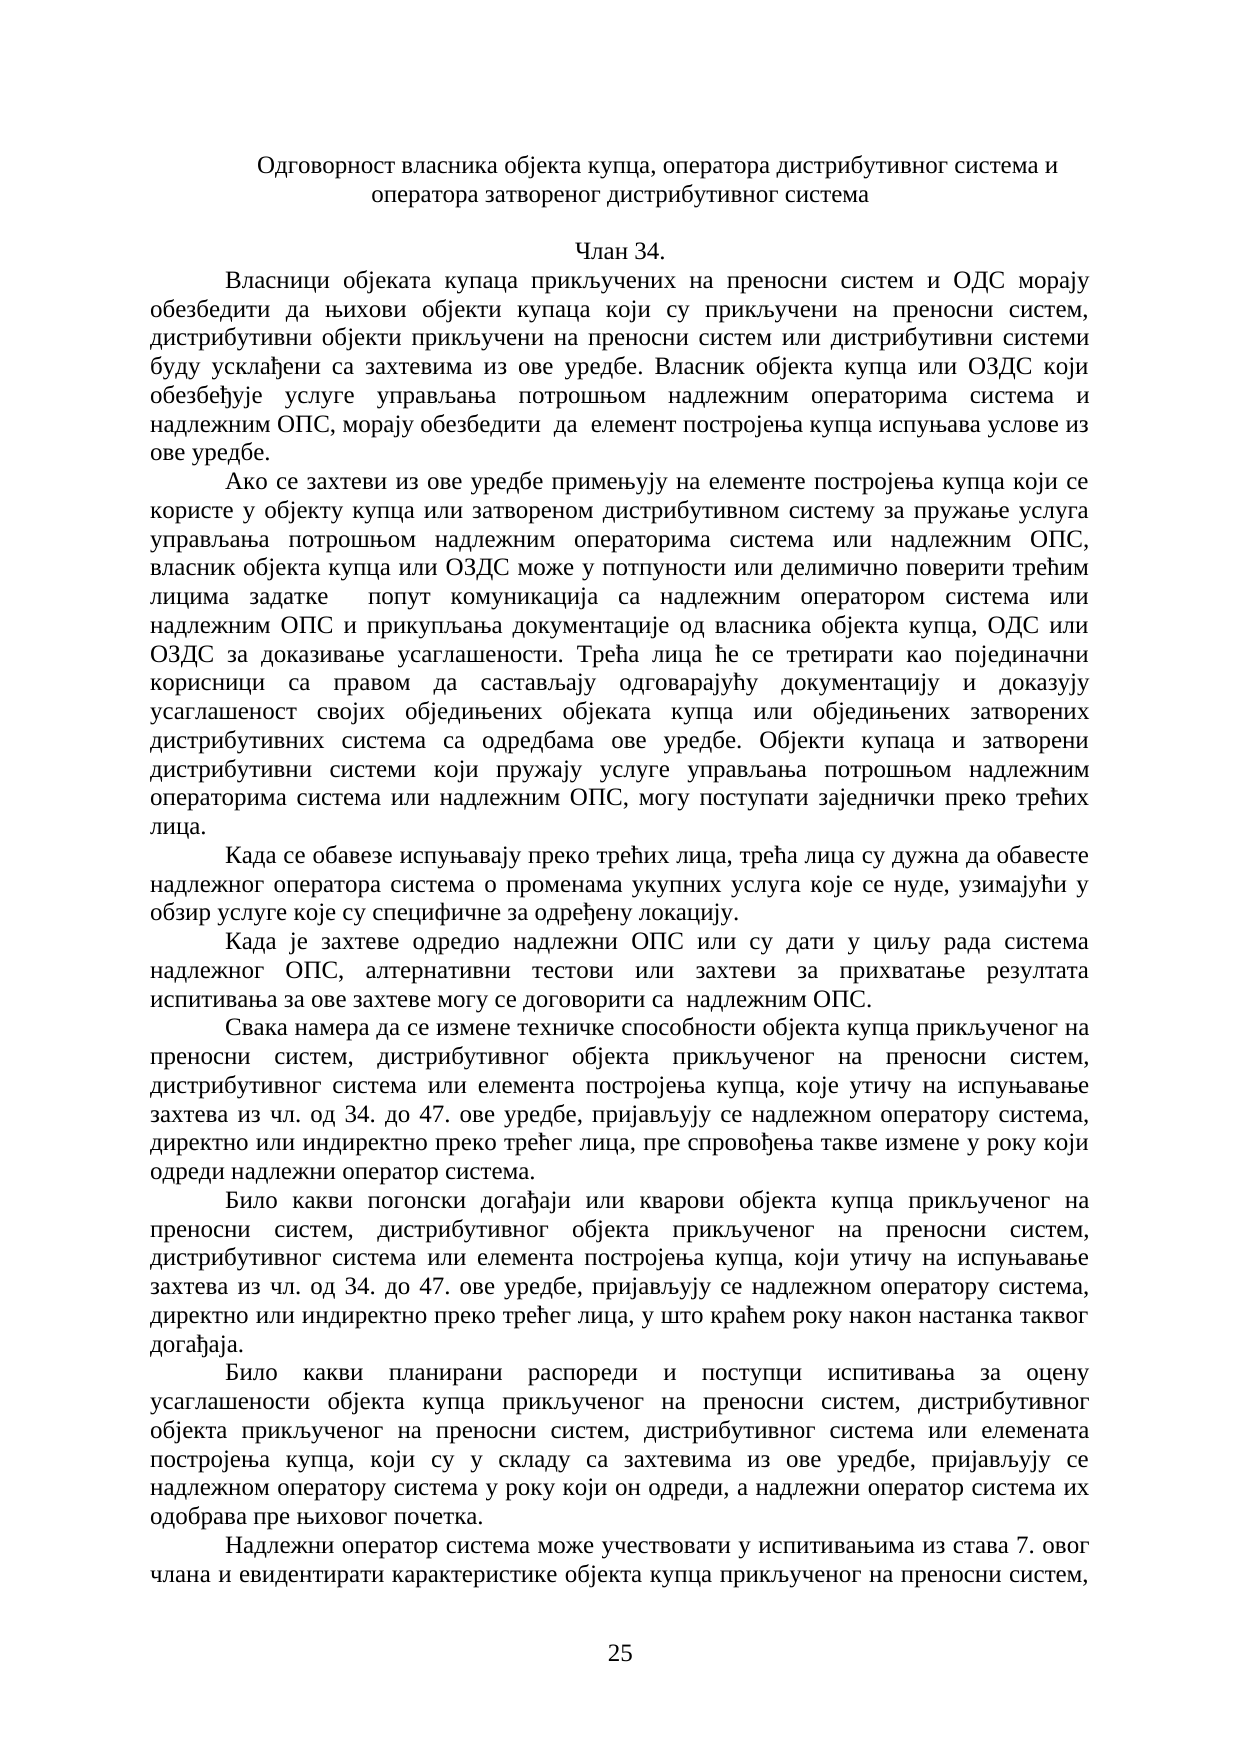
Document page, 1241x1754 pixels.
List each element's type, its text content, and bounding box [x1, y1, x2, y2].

text Било какви планирани распореди и поступци испитивања за оцену усаглашености објекта купца прикљученог на преносни систем, дистрибутивног објекта прикљученог на преносни систем, дистрибутивног система или елемената постројења купца, који су у складу са захтевима из ове уредбе, пријављују се надлежном оператору система у року који он одреди, а надлежни оператор система их одобрава пре њиховог почетка. [150, 1357, 1090, 1530]
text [150, 1530, 1090, 1587]
text Члан 34. [150, 236, 1090, 265]
text Када се обавезе испуњавају преко трећих лица, трећа лица су дужна да обавесте надлежног оператора система о променама укупних услуга које се нуде, узимајући у обзир услуге које су специфичне за одређену локацију. [150, 840, 1090, 926]
text Ако се захтеви из ове уредбе примењују на елементе постројења купца који се користе у објекту купца или затвореном дистрибутивном систему за пружање услуга управљања потрошњом надлежним операторима система или надлежним ОПС, власник објекта купца или ОЗДС може у потпуности или делимично поверити трећим лицима задатке попут комуникација са надлежним оператором система или надлежним ОПС и прикупљања документације од власника објекта купца, ОДС или ОЗДС за доказивање усаглашености. Трећа лица ће се третирати као појединачни корисници са правом да састављају одговарајућу документацију и доказују усаглашеност својих обједињених објеката купца или обједињених затворених дистрибутивних система са одредбама ове уредбе. Објекти купаца и затворени дистрибутивни системи који пружају услуге управљања потрошњом надлежним операторима система или надлежним ОПС, могу поступати заједнички преко трећих лица. [150, 466, 1090, 840]
text Одговорност власника објекта купца, оператора дистрибутивног система и оператора затвореног дистрибутивног система [150, 150, 1090, 207]
text Власници објеката купаца прикључених на преносни систем и OДС морају обезбедити да њихови објекти купаца који су прикључени на преносни систем, дистрибутивни објекти прикључени на преносни систем или дистрибутивни системи буду усклађени са захтевима из ове уредбе. Власник објекта купца или ОЗДС који обезбеђује услуге управљања потрошњом надлежним операторима система и надлежним ОПС, морају обезбедити да елемент постројења купца испуњава услове из ове уредбе. [150, 265, 1090, 466]
text Било какви погонски догађаји или кварови објекта купца прикљученог на преносни систем, дистрибутивног објекта прикљученог на преносни систем, дистрибутивног система или елемента постројења купца, који утичу на испуњавање захтева из чл. од 34. до 47. ове уредбе, пријављују се надлежном оператору система, директно или индиректно преко трећег лица, у што краћем року након настанка таквог догађаја. [150, 1185, 1090, 1357]
text Свака намера да се измене техничке способности објекта купца прикљученог на преносни систем, дистрибутивног објекта прикљученог на преносни систем, дистрибутивног система или елемента постројења купца, које утичу на испуњавање захтева из чл. од 34. до 47. ове уредбе, пријављују се надлежном оператору система, директно или индиректно преко трећег лица, пре спровођења такве измене у року који одреди надлежни оператор система. [150, 1012, 1090, 1185]
text Када је захтеве одредио надлежни ОПС или су дати у циљу рада система надлежног ОПС, алтернативни тестови или захтеви за прихватање резултата испитивања за ове захтеве могу се договорити са надлежним ОПС. [150, 926, 1090, 1012]
